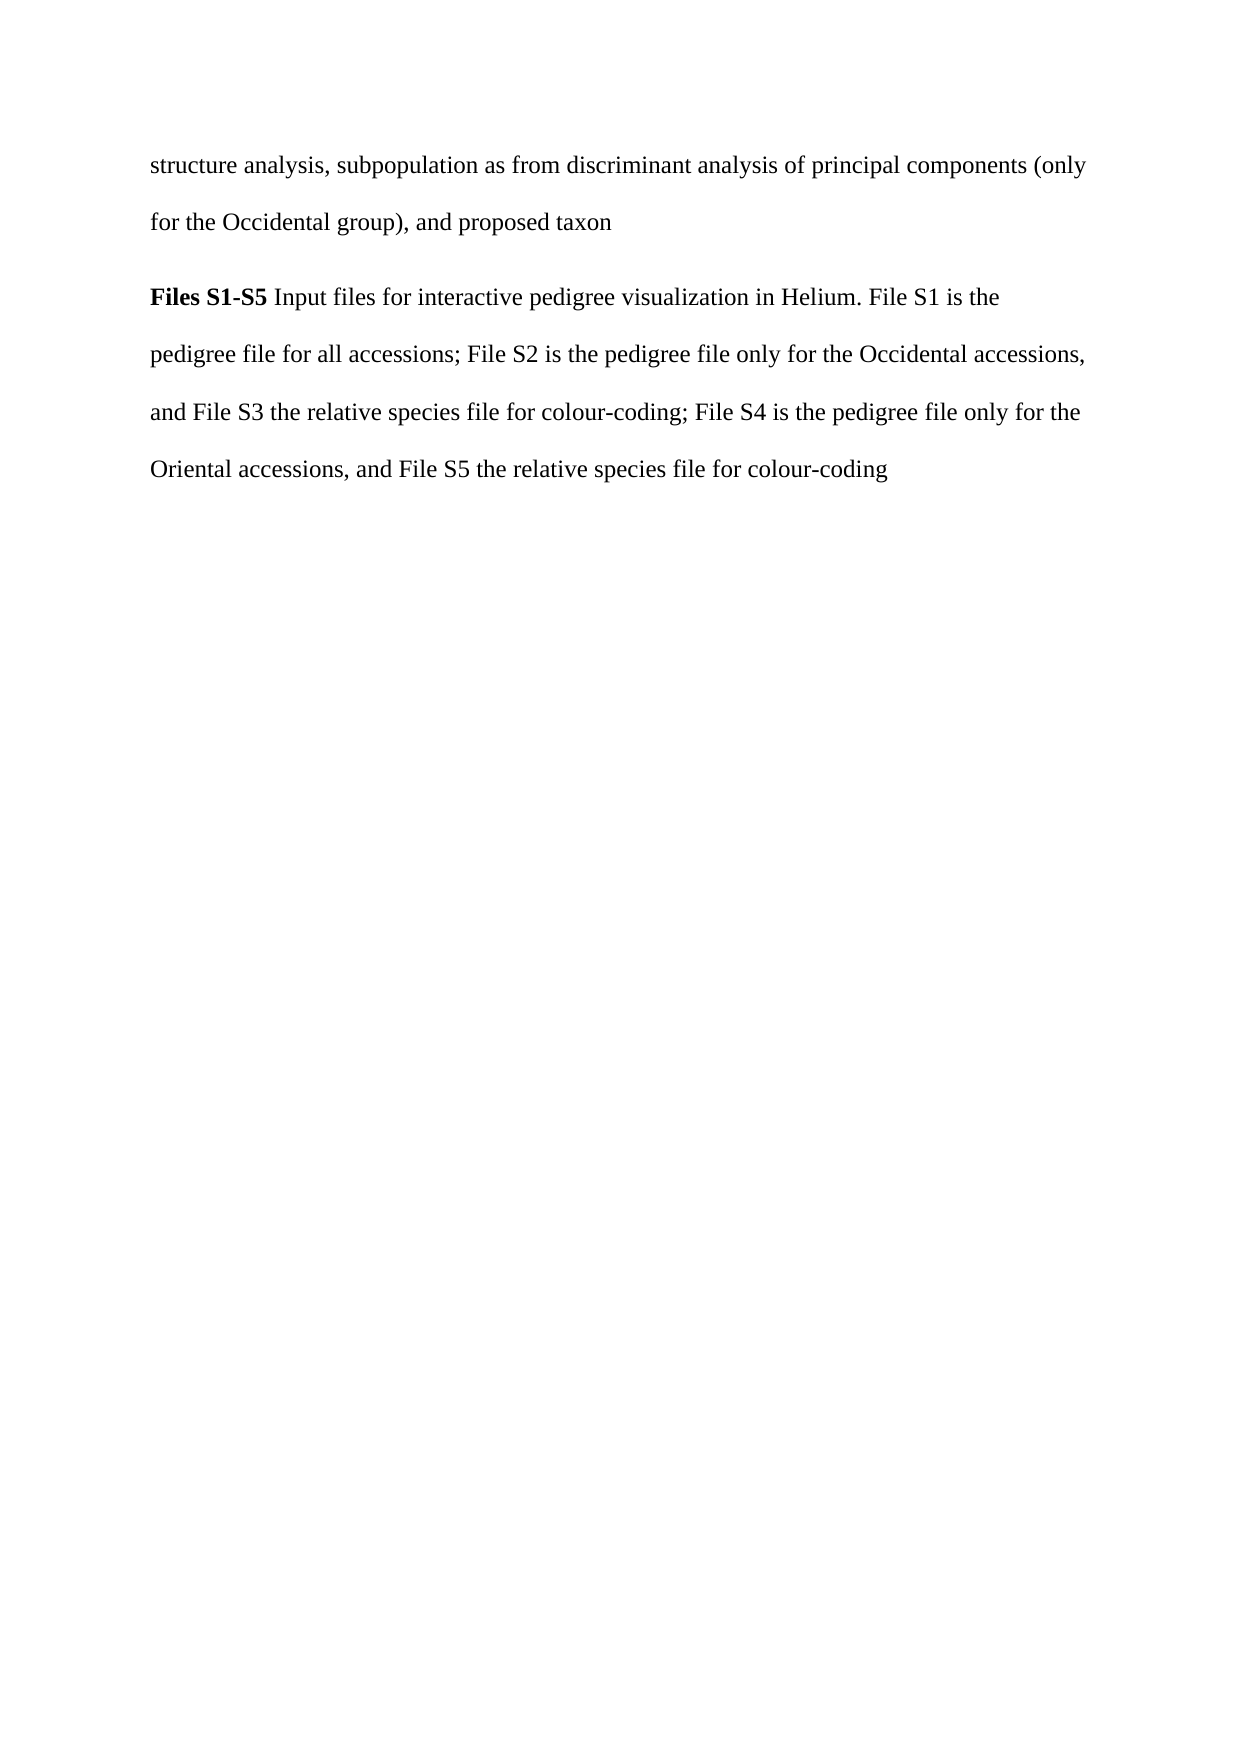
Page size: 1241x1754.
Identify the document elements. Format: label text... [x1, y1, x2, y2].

text Files S1-S5 Input files for interactive pedigree visualization in Helium. File S1 is the pedigree file for all accessions; File S2 is the pedigree file only for the Occidental accessions, and File S3 the relative species file for colour-coding; File S4 is the pedigree file only for the Oriental accessions, and File S5 the relative species file for colour-coding [150, 282, 1090, 483]
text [150, 150, 1090, 236]
